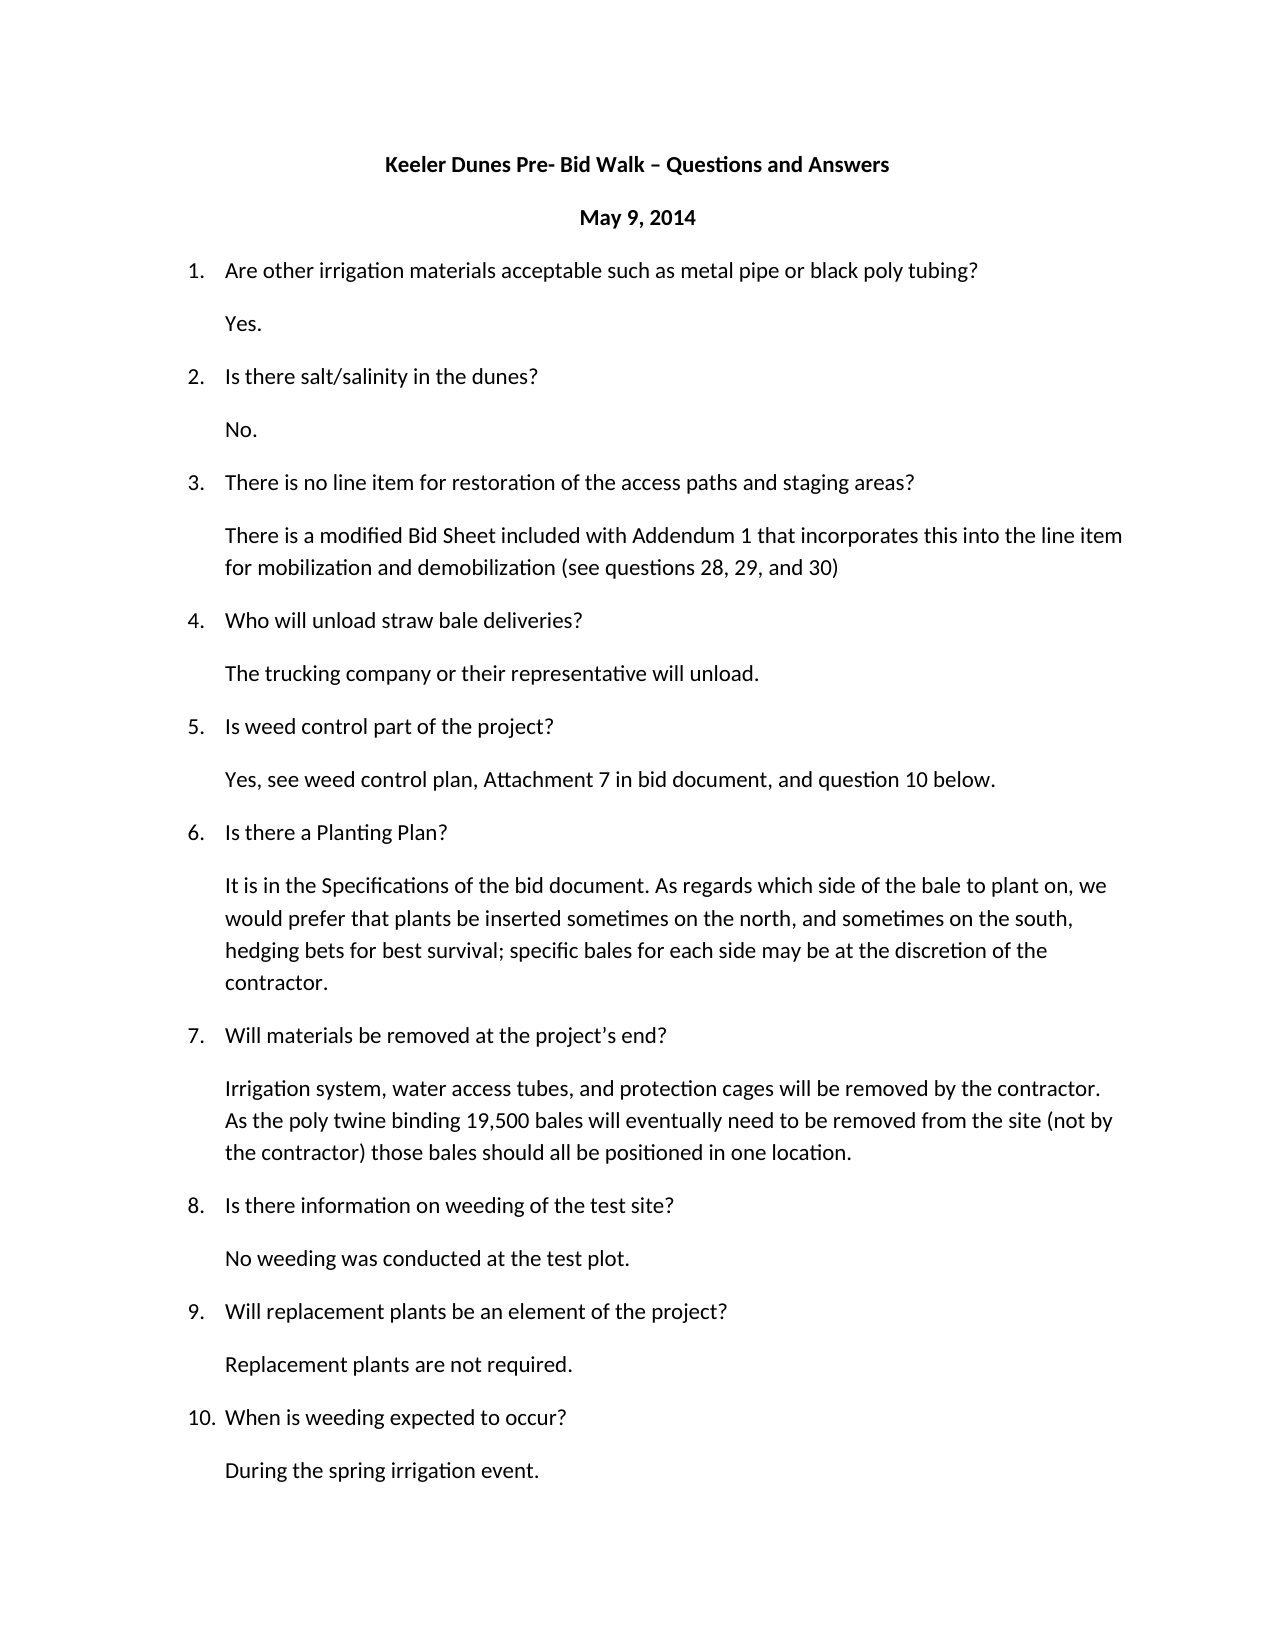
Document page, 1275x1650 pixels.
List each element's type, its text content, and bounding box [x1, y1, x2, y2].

text May 9, 2014 [150, 203, 1125, 231]
text The trucking company or their representative will unload. [150, 659, 1125, 687]
text During the spring irrigation event. [150, 1457, 1125, 1484]
text It is in the Specifications of the bid document. As regards which side of the bale to plant on, we would prefer that plants be inserted sometimes on the north, and sometimes on the south, hedging bets for best survival; specific bales for each side may be at the discretion of the contractor. [225, 871, 1125, 996]
list Who will unload straw bale deliveries? [187, 606, 1125, 634]
list Will materials be removed at the project’s end? [187, 1021, 1125, 1049]
text Yes, see weed control plan, Attachment 7 in bid document, and question 10 below. [150, 765, 1125, 793]
text Keeler Dunes Pre- Bid Walk – Questions and Answers [150, 150, 1125, 178]
text No weeding was conducted at the test plot. [225, 1244, 1125, 1272]
list Are other irrigation materials acceptable such as metal pipe or black poly tubing? [187, 256, 1125, 284]
list When is weeding expected to occur? [187, 1403, 1125, 1432]
list Is there information on weeding of the test site? [187, 1191, 1125, 1219]
text No. [150, 415, 1125, 443]
list Is there salt/salinity in the dunes? [187, 362, 1125, 390]
text Yes. [225, 309, 1125, 337]
text There is a modified Bid Sheet included with Addendum 1 that incorporates this into the line item for mobilization and demobilization (see questions 28, 29, and 30) [225, 521, 1125, 581]
text Replacement plants are not required. [150, 1351, 1125, 1378]
list Is weed control part of the project? [187, 712, 1125, 740]
list There is no line item for restoration of the access paths and staging areas? [187, 468, 1125, 496]
text Irrigation system, water access tubes, and protection cages will be removed by the contractor. As the poly twine binding 19,500 bales will eventually need to be removed from the site (not by the contractor) those bales should all be positioned in one location. [225, 1074, 1125, 1166]
list Is there a Planting Plan? [187, 818, 1125, 846]
list Will replacement plants be an element of the project? [187, 1297, 1125, 1326]
